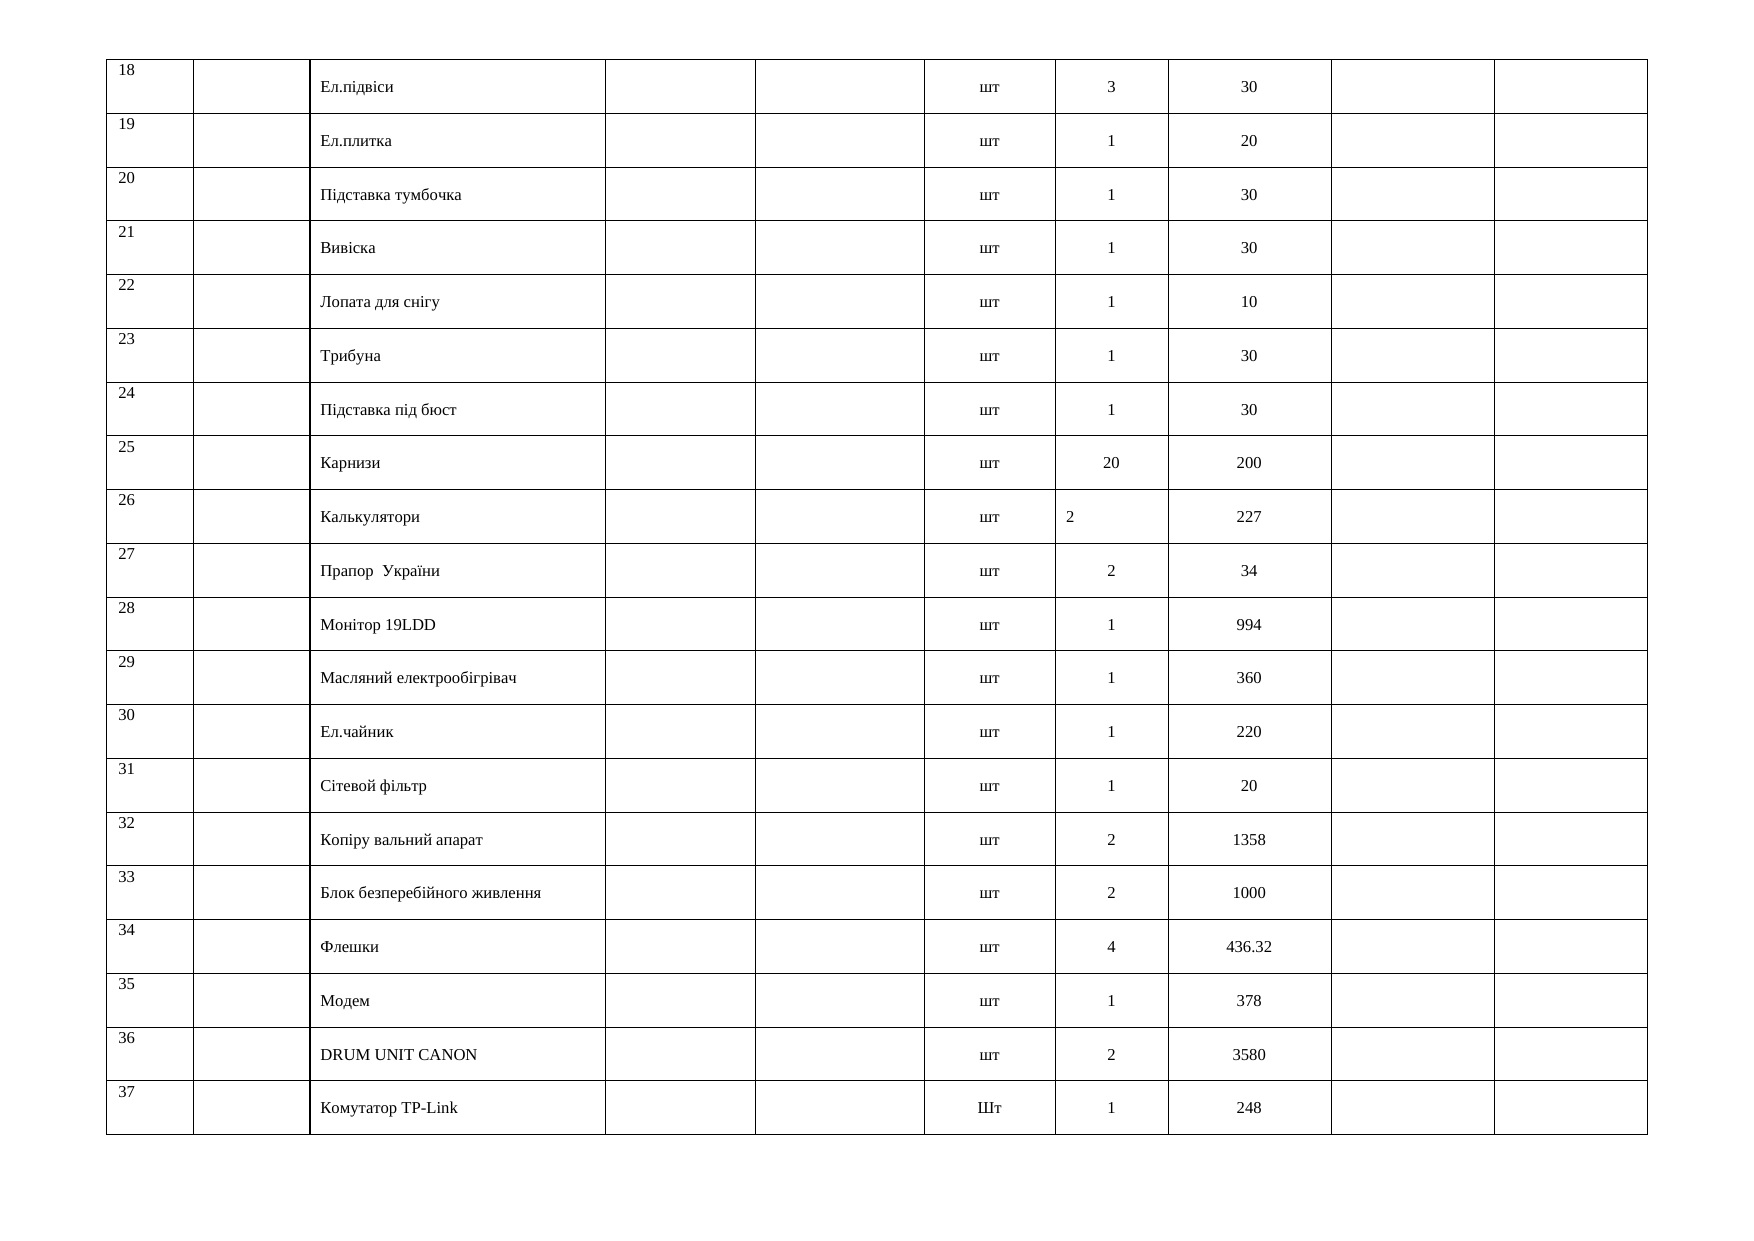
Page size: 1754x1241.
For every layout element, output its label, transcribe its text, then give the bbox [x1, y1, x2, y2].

table_cell [194, 168, 309, 220]
table_cell [1495, 275, 1647, 328]
table_cell [194, 974, 309, 1027]
table_cell Ел.чайник [311, 705, 605, 758]
table_cell DRUM UNIT CANON [311, 1028, 605, 1080]
table_cell шт [925, 974, 1055, 1027]
table_cell 21 [107, 221, 193, 274]
table_cell 36 [107, 1028, 193, 1080]
table_cell 3 [1056, 60, 1168, 113]
table_cell [194, 813, 309, 865]
table_cell [756, 544, 924, 597]
table_cell [756, 813, 924, 865]
table_cell [1332, 920, 1494, 973]
table_cell 436.32 [1169, 920, 1331, 973]
table_cell [1332, 221, 1494, 274]
table_cell шт [925, 60, 1055, 113]
table_cell 1 [1056, 759, 1168, 812]
table_cell [606, 436, 755, 489]
table_cell 1 [1056, 114, 1168, 167]
table_cell 378 [1169, 974, 1331, 1027]
table_cell [756, 329, 924, 382]
table_cell 32 [107, 813, 193, 865]
table_cell [1332, 275, 1494, 328]
table_cell 34 [1169, 544, 1331, 597]
table_cell [1332, 1081, 1494, 1134]
table_cell 994 [1169, 598, 1331, 650]
table_cell 26 [107, 490, 193, 543]
table_cell шт [925, 221, 1055, 274]
table_cell [756, 221, 924, 274]
table_cell [606, 813, 755, 865]
table_cell [606, 383, 755, 435]
table_cell [1332, 974, 1494, 1027]
table_cell Шт [925, 1081, 1055, 1134]
table_cell 2 [1056, 490, 1168, 543]
table_cell [606, 598, 755, 650]
table_cell шт [925, 1028, 1055, 1080]
table_cell [1495, 383, 1647, 435]
table_cell Копіру вальний апарат [311, 813, 605, 865]
table_cell 1 [1056, 168, 1168, 220]
table_cell 27 [107, 544, 193, 597]
table_cell шт [925, 168, 1055, 220]
table_cell [1495, 651, 1647, 704]
table_cell 28 [107, 598, 193, 650]
table_cell [1332, 114, 1494, 167]
table_cell [1332, 1028, 1494, 1080]
table_cell [606, 544, 755, 597]
table_cell 30 [1169, 168, 1331, 220]
table_cell 1 [1056, 1081, 1168, 1134]
table_cell [1332, 490, 1494, 543]
table_cell [1495, 705, 1647, 758]
table_cell Комутатор ТР-Link [311, 1081, 605, 1134]
table_cell [194, 598, 309, 650]
table_cell шт [925, 598, 1055, 650]
table_cell [1495, 1028, 1647, 1080]
table_cell 1000 [1169, 866, 1331, 919]
table_cell [194, 60, 309, 113]
table_cell 29 [107, 651, 193, 704]
table_cell [606, 759, 755, 812]
table_cell 1 [1056, 329, 1168, 382]
table_cell Лопата для снігу [311, 275, 605, 328]
table_cell [606, 974, 755, 1027]
table_cell [756, 60, 924, 113]
table_cell 1 [1056, 221, 1168, 274]
table_cell [606, 1028, 755, 1080]
table_cell 34 [107, 920, 193, 973]
table_cell [756, 490, 924, 543]
table_cell 360 [1169, 651, 1331, 704]
table_cell [1332, 813, 1494, 865]
table_cell [756, 866, 924, 919]
table_cell 227 [1169, 490, 1331, 543]
table_cell Сітевой фільтр [311, 759, 605, 812]
table_cell [606, 705, 755, 758]
table_cell [1332, 598, 1494, 650]
table_cell [756, 383, 924, 435]
table_cell [1495, 168, 1647, 220]
table_cell 1358 [1169, 813, 1331, 865]
table_cell 20 [107, 168, 193, 220]
table_cell [194, 114, 309, 167]
table_cell [756, 974, 924, 1027]
table_cell 30 [1169, 383, 1331, 435]
table_cell [1495, 759, 1647, 812]
table_cell 19 [107, 114, 193, 167]
table_cell [1495, 813, 1647, 865]
table_cell Блок безперебійного живлення [311, 866, 605, 919]
table_cell [1495, 114, 1647, 167]
table_cell [606, 60, 755, 113]
table_cell Трибуна [311, 329, 605, 382]
table_cell [606, 168, 755, 220]
table_cell 4 [1056, 920, 1168, 973]
table_cell [1332, 383, 1494, 435]
table_cell шт [925, 920, 1055, 973]
table_cell [756, 651, 924, 704]
table_cell Флешки [311, 920, 605, 973]
table_cell 20 [1169, 759, 1331, 812]
table_cell 18 [107, 60, 193, 113]
table_cell [606, 275, 755, 328]
table_cell [1495, 544, 1647, 597]
table_cell Ел.плитка [311, 114, 605, 167]
table_cell [194, 436, 309, 489]
table_cell [1495, 436, 1647, 489]
table_cell [194, 920, 309, 973]
table_cell 1 [1056, 383, 1168, 435]
table_cell [1495, 866, 1647, 919]
table_cell шт [925, 114, 1055, 167]
table_cell Підставка тумбочка [311, 168, 605, 220]
table_cell [756, 705, 924, 758]
table_cell [1332, 759, 1494, 812]
table_cell шт [925, 383, 1055, 435]
table_cell Карнизи [311, 436, 605, 489]
table_cell шт [925, 544, 1055, 597]
table_cell [756, 168, 924, 220]
table_cell [606, 1081, 755, 1134]
table_cell 1 [1056, 974, 1168, 1027]
table_cell [1495, 974, 1647, 1027]
table_cell 30 [1169, 221, 1331, 274]
table_cell шт [925, 705, 1055, 758]
table_cell 1 [1056, 275, 1168, 328]
table_cell 33 [107, 866, 193, 919]
table_cell [756, 114, 924, 167]
table_cell 37 [107, 1081, 193, 1134]
table_cell [756, 598, 924, 650]
table_cell 31 [107, 759, 193, 812]
table_cell 1 [1056, 598, 1168, 650]
table_cell Масляний електрообігрівач [311, 651, 605, 704]
table_cell [1332, 168, 1494, 220]
table_cell [606, 920, 755, 973]
table_cell шт [925, 866, 1055, 919]
table_cell [1495, 490, 1647, 543]
table_cell [1495, 329, 1647, 382]
table_cell [606, 866, 755, 919]
table_cell шт [925, 329, 1055, 382]
table_cell [1495, 920, 1647, 973]
table_cell 10 [1169, 275, 1331, 328]
table_cell шт [925, 759, 1055, 812]
table_cell Підставка під бюст [311, 383, 605, 435]
table_cell [1495, 60, 1647, 113]
table_cell 20 [1056, 436, 1168, 489]
table_cell [194, 329, 309, 382]
table_cell 1 [1056, 651, 1168, 704]
table_cell [194, 1081, 309, 1134]
table_cell [1332, 705, 1494, 758]
table_cell 30 [107, 705, 193, 758]
table_cell 35 [107, 974, 193, 1027]
table_cell [606, 651, 755, 704]
table_cell шт [925, 813, 1055, 865]
table_cell [756, 920, 924, 973]
table_cell 3580 [1169, 1028, 1331, 1080]
table_cell [1332, 436, 1494, 489]
table_cell [756, 275, 924, 328]
table_cell [194, 383, 309, 435]
table_cell [1495, 221, 1647, 274]
table_cell [1332, 651, 1494, 704]
table_cell [194, 1028, 309, 1080]
table_cell [756, 436, 924, 489]
table_cell 2 [1056, 1028, 1168, 1080]
table_cell [1332, 329, 1494, 382]
table_cell Ел.підвіси [311, 60, 605, 113]
table_cell [606, 329, 755, 382]
table_cell [1332, 544, 1494, 597]
table_cell Прапор України [311, 544, 605, 597]
table_cell 1 [1056, 705, 1168, 758]
table_cell [194, 490, 309, 543]
table_cell 24 [107, 383, 193, 435]
table_cell [194, 705, 309, 758]
table_cell [194, 221, 309, 274]
table_cell Вивіска [311, 221, 605, 274]
table_cell 200 [1169, 436, 1331, 489]
table_cell [194, 544, 309, 597]
table_cell [1332, 60, 1494, 113]
table_cell [756, 759, 924, 812]
table_cell 30 [1169, 60, 1331, 113]
table_cell шт [925, 651, 1055, 704]
table_cell [756, 1081, 924, 1134]
table_cell 220 [1169, 705, 1331, 758]
table_cell 2 [1056, 544, 1168, 597]
table_cell 248 [1169, 1081, 1331, 1134]
table_cell 23 [107, 329, 193, 382]
table_cell [1495, 598, 1647, 650]
table_cell шт [925, 275, 1055, 328]
table_cell Монітор 19LDD [311, 598, 605, 650]
table_cell 2 [1056, 866, 1168, 919]
table_cell 20 [1169, 114, 1331, 167]
table_cell [756, 1028, 924, 1080]
table_cell [606, 490, 755, 543]
table_cell шт [925, 490, 1055, 543]
table_cell [194, 866, 309, 919]
table_cell 2 [1056, 813, 1168, 865]
table_cell [1495, 1081, 1647, 1134]
table_cell 22 [107, 275, 193, 328]
table_cell Калькулятори [311, 490, 605, 543]
table_cell 30 [1169, 329, 1331, 382]
table_cell [606, 114, 755, 167]
table_cell [606, 221, 755, 274]
table_cell [194, 275, 309, 328]
table_cell Модем [311, 974, 605, 1027]
table_cell [1332, 866, 1494, 919]
table_cell шт [925, 436, 1055, 489]
table_cell [194, 759, 309, 812]
table_cell [194, 651, 309, 704]
table_cell 25 [107, 436, 193, 489]
